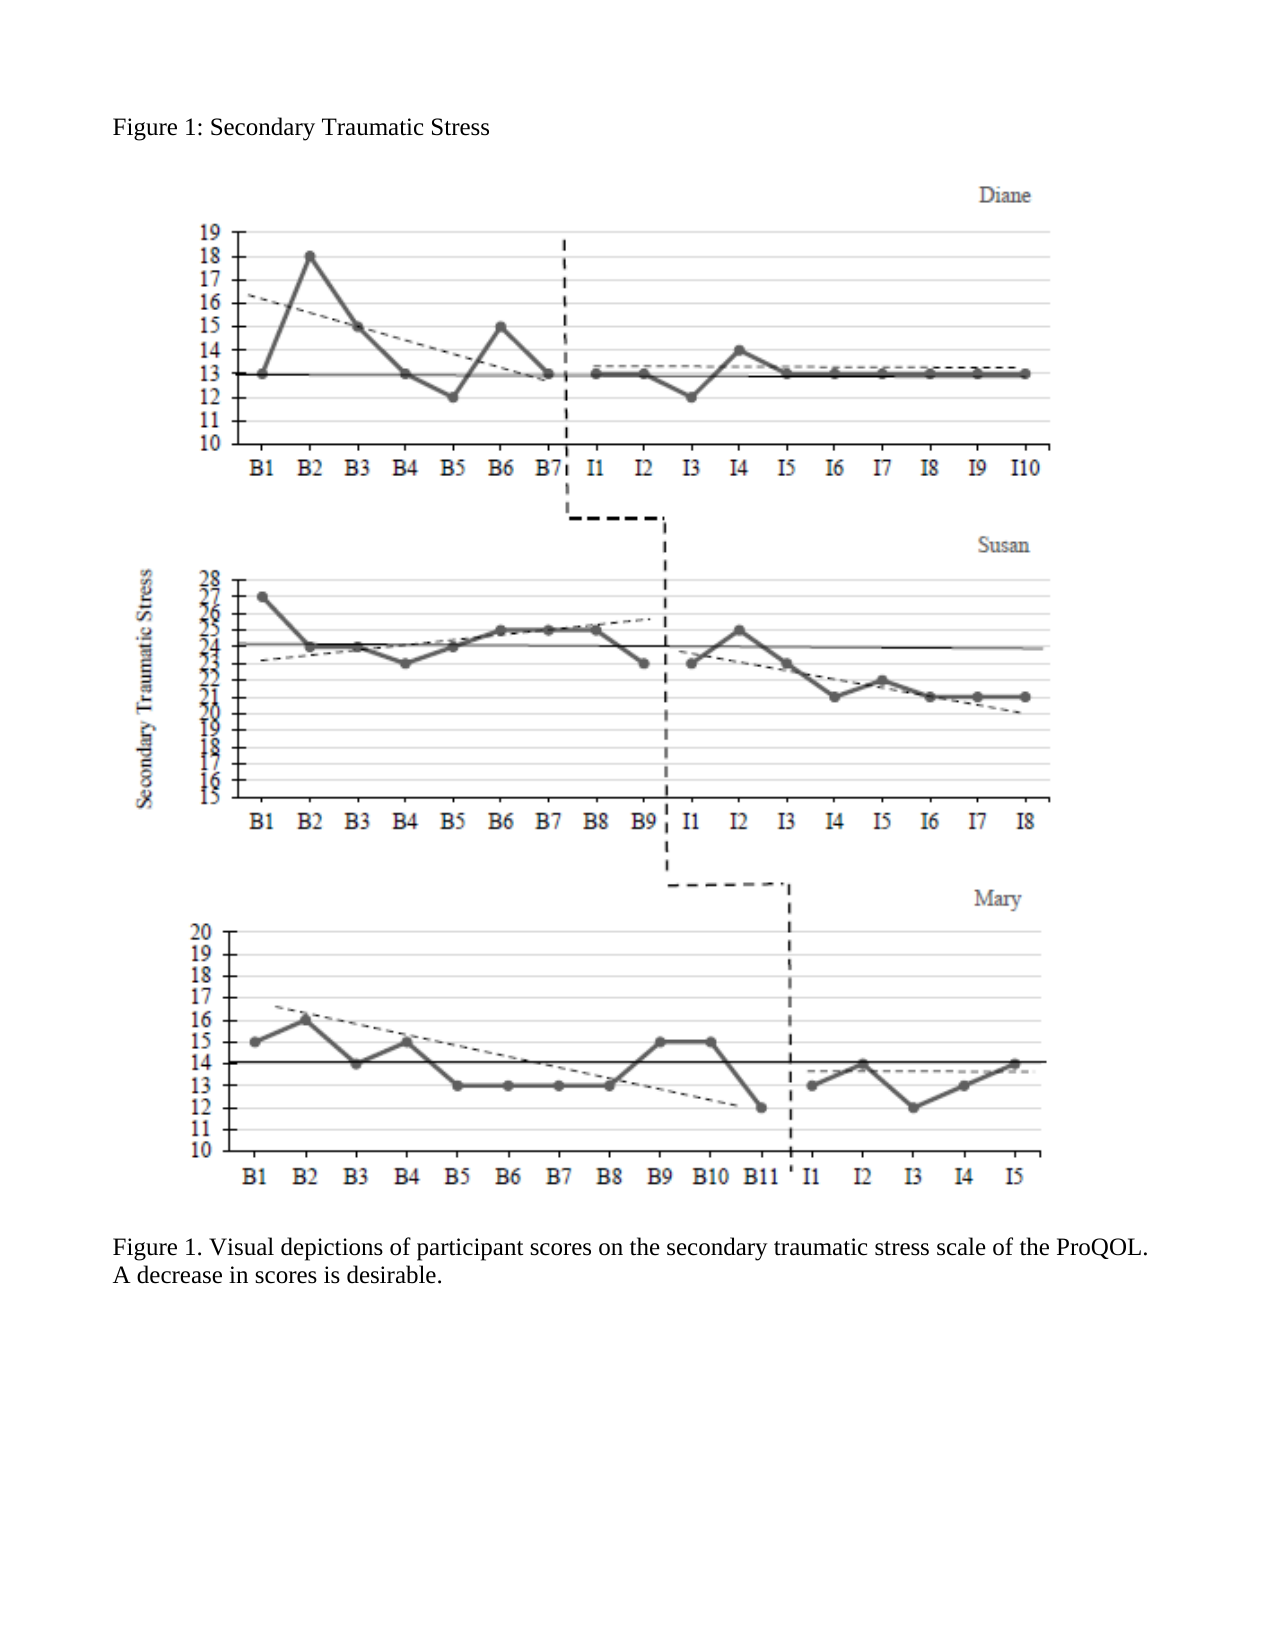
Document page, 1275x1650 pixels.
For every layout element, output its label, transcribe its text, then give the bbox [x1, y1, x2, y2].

text Figure 1. Visual depictions of participant scores on the secondary traumatic stress scale of the ProQOL. A decrease in scores is desirable. [112, 1232, 1162, 1289]
text Figure 1: Secondary Traumatic Stress [112, 112, 1162, 141]
